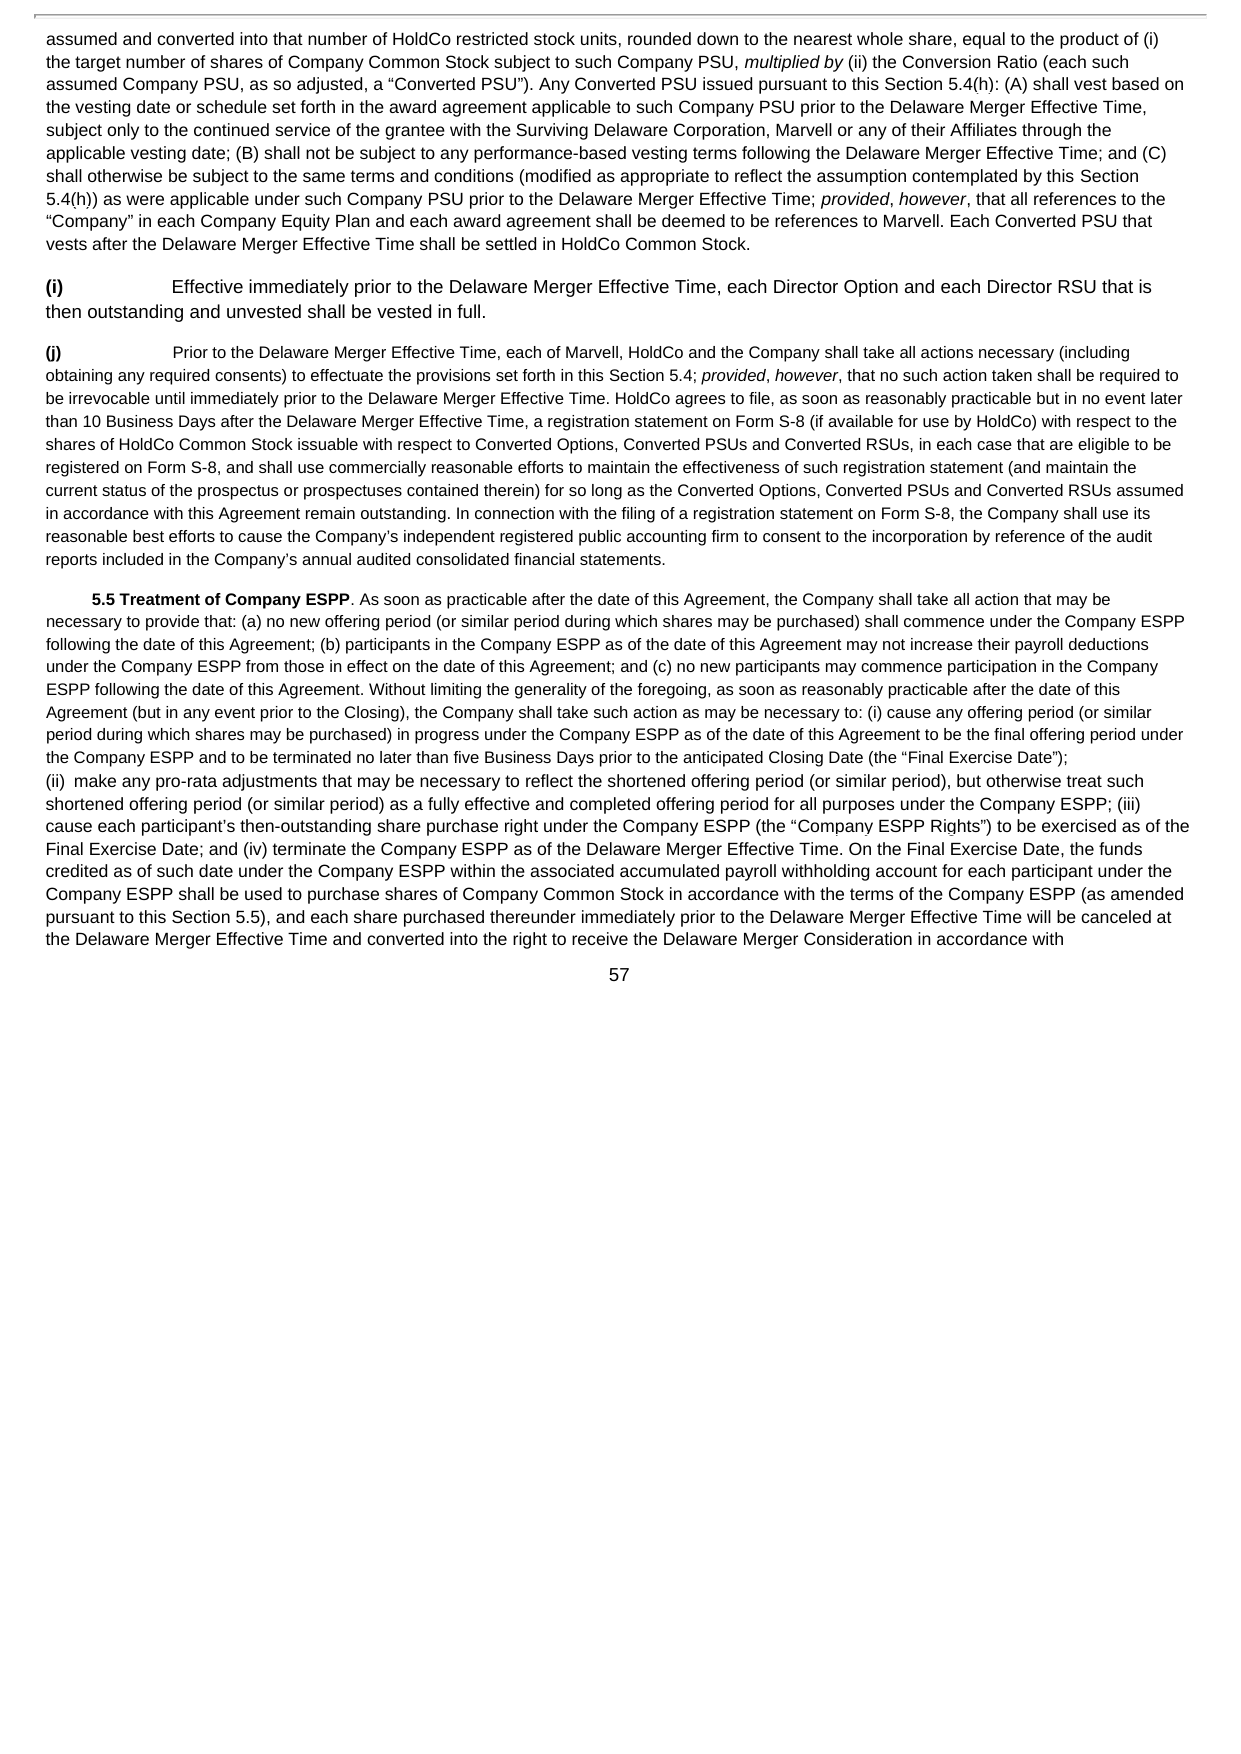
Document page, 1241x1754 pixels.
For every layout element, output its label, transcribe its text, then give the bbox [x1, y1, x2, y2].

picture [34, 14, 1207, 19]
text assumed and converted into that number of HoldCo restricted stock units, rounded down to the nearest whole share, equal to the product of (i) the target number of shares of Company Common Stock subject to such Company PSU, multiplied by (ii) the Conversion Ratio (each such assumed Company PSU, as so adjusted, a “Converted PSU”). Any Converted PSU issued pursuant to this Section 5.4(h): (A) shall vest based on the vesting date or schedule set forth in the award agreement applicable to such Company PSU prior to the Delaware Merger Effective Time, subject only to the continued service of the grantee with the Surviving Delaware Corporation, Marvell or any of their Affiliates through the applicable vesting date; (B) shall not be subject to any performance-based vesting terms following the Delaware Merger Effective Time; and (C) shall otherwise be subject to the same terms and conditions (modified as appropriate to reflect the assumption contemplated by this Section 5.4(h)) as were applicable under such Company PSU prior to the Delaware Merger Effective Time; provided, however, that all references to the “Company” in each Company Equity Plan and each award agreement shall be deemed to be references to Marvell. Each Converted PSU that vests after the Delaware Merger Effective Time shall be settled in HoldCo Common Stock. [46, 28, 1186, 254]
text 57 [45, 964, 1193, 985]
list Prior to the Delaware Merger Effective Time, each of Marvell, HoldCo and the Company shall take all actions necessary (including obtaining any required consents) to effectuate the provisions set forth in this Section 5.4; provided, however, that no such action taken shall be required to be irrevocable until immediately prior to the Delaware Merger Effective Time. HoldCo agrees to file, as soon as reasonably practicable but in no event later than 10 Business Days after the Delaware Merger Effective Time, a registration statement on Form S-8 (if available for use by HoldCo) with respect to the shares of HoldCo Common Stock issuable with respect to Converted Options, Converted PSUs and Converted RSUs, in each case that are eligible to be registered on Form S-8, and shall use commercially reasonable efforts to maintain the effectiveness of such registration statement (and maintain the current status of the prospectus or prospectuses contained therein) for so long as the Converted Options, Converted PSUs and Converted RSUs assumed in accordance with this Agreement remain outstanding. In connection with the filing of a registration statement on Form S-8, the Company shall use its reasonable best efforts to cause the Company’s independent registered public accounting firm to consent to the incorporation by reference of the audit reports included in the Company’s annual audited consolidated financial statements. [45, 343, 1190, 569]
list make any pro-rata adjustments that may be necessary to reflect the shortened offering period (or similar period), but otherwise treat such shortened offering period (or similar period) as a fully effective and completed offering period for all purposes under the Company ESPP; (iii) cause each participant’s then-outstanding share purchase right under the Company ESPP (the “Company ESPP Rights”) to be exercised as of the Final Exercise Date; and (iv) terminate the Company ESPP as of the Delaware Merger Effective Time. On the Final Exercise Date, the funds credited as of such date under the Company ESPP within the associated accumulated payroll withholding account for each participant under the Company ESPP shall be used to purchase shares of Company Common Stock in accordance with the terms of the Company ESPP (as amended pursuant to this Section 5.5), and each share purchased thereunder immediately prior to the Delaware Merger Effective Time will be canceled at the Delaware Merger Effective Time and converted into the right to receive the Delaware Merger Consideration in accordance with [45, 771, 1190, 949]
text 5.5 Treatment of Company ESPP. As soon as practicable after the date of this Agreement, the Company shall take all action that may be necessary to provide that: (a) no new offering period (or similar period during which shares may be purchased) shall commence under the Company ESPP following the date of this Agreement; (b) participants in the Company ESPP as of the date of this Agreement may not increase their payroll deductions under the Company ESPP from those in effect on the date of this Agreement; and (c) no new participants may commence participation in the Company ESPP following the date of this Agreement. Without limiting the generality of the foregoing, as soon as reasonably practicable after the date of this Agreement (but in any event prior to the Closing), the Company shall take such action as may be necessary to: (i) cause any offering period (or similar period during which shares may be purchased) in progress under the Company ESPP as of the date of this Agreement to be the final offering period under the Company ESPP and to be terminated no later than five Business Days prior to the anticipated Closing Date (the “Final Exercise Date”); [46, 589, 1190, 767]
list Effective immediately prior to the Delaware Merger Effective Time, each Director Option and each Director RSU that is then outstanding and unvested shall be vested in full. [45, 276, 1190, 322]
